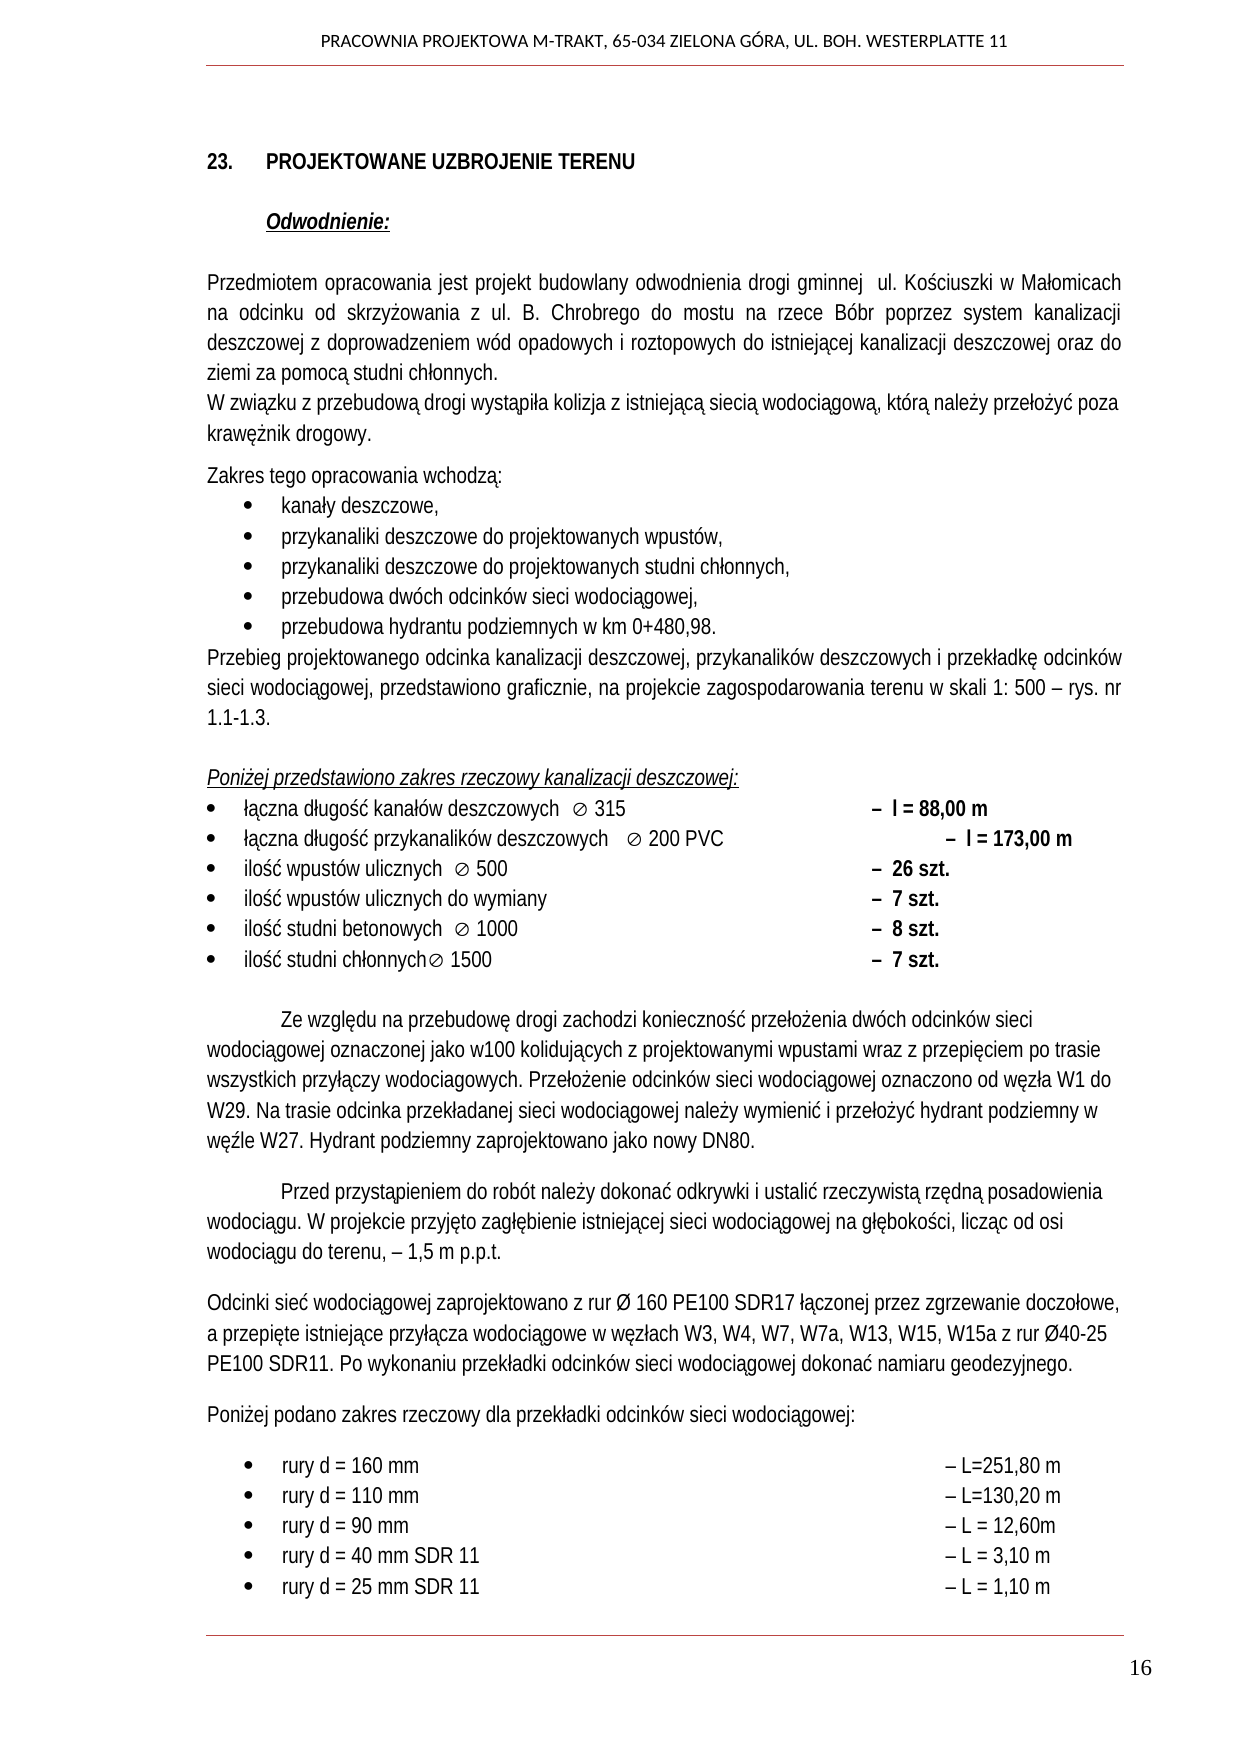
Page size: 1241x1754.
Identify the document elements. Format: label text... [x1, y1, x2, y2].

text Odwodnienie: [207, 208, 1122, 234]
text Przebieg projektowanego odcinka kanalizacji deszczowej, przykanalików deszczowych i przekładkę odcinków sieci wodociągowej, przedstawiono graficznie, na projekcie zagospodarowania terenu w skali 1: 500 – rys. nr 1.1-1.3. [207, 643, 1122, 730]
text Zakres tego opracowania wchodzą: [207, 462, 1122, 489]
list przebudowa hydrantu podziemnych w km 0+480,98. [244, 613, 1122, 640]
text Ze względu na przebudowę drogi zachodzi konieczność przełożenia dwóch odcinków sieci wodociągowej oznaczonej jako w100 kolidujących z projektowanymi wpustami wraz z przepięciem po trasie wszystkich przyłączy wodociagowych. Przełożenie odcinków sieci wodociągowej oznaczono od węzła W1 do W29. Na trasie odcinka przekładanej sieci wodociągowej należy wymienić i przełożyć hydrant podziemny w węźle W27. Hydrant podziemny zaprojektowano jako nowy DN80. [207, 1006, 1122, 1153]
list przykanaliki deszczowe do projektowanych wpustów, [244, 523, 1122, 549]
list rury d = 110 mm – L=130,20 m [244, 1482, 1122, 1508]
list ilość studni betonowych 1000 – 8 szt. [207, 915, 1122, 942]
text Przed przystąpieniem do robót należy dokonać odkrywki i ustalić rzeczywistą rzędną posadowienia wodociągu. W projekcie przyjęto zagłębienie istniejącej sieci wodociągowej na głębokości, licząc od osi wodociągu do terenu, – 1,5 m p.p.t. [207, 1178, 1122, 1265]
list rury d = 25 mm SDR 11 – L = 1,10 m [244, 1573, 1122, 1599]
list łączna długość kanałów deszczowych 315 – l = 88,00 m [207, 794, 1122, 821]
list rury d = 160 mm – L=251,80 m [244, 1452, 1122, 1478]
text Poniżej przedstawiono zakres rzeczowy kanalizacji deszczowej: [207, 764, 1122, 791]
list ilość wpustów ulicznych do wymiany – 7 szt. [207, 885, 1122, 912]
text Przedmiotem opracowania jest projekt budowlany odwodnienia drogi gminnej ul. Kościuszki w Małomicach na odcinku od skrzyżowania z ul. B. Chrobrego do mostu na rzece Bóbr poprzez system kanalizacji deszczowej z doprowadzeniem wód opadowych i roztopowych do istniejącej kanalizacji deszczowej oraz do ziemi za pomocą studni chłonnych. [207, 268, 1122, 386]
text Odcinki sieć wodociągowej zaprojektowano z rur Ø 160 PE100 SDR17 łączonej przez zgrzewanie doczołowe, a przepięte istniejące przyłącza wodociągowe w węzłach W3, W4, W7, W7a, W13, W15, W15a z rur Ø40-25 PE100 SDR11. Po wykonaniu przekładki odcinków sieci wodociągowej dokonać namiaru geodezyjnego. [207, 1289, 1122, 1376]
list rury d = 40 mm SDR 11 – L = 3,10 m [244, 1542, 1122, 1569]
text W związku z przebudową drogi wystąpiła kolizja z istniejącą siecią wodociągową, którą należy przełożyć poza krawężnik drogowy. [207, 389, 1122, 446]
text Poniżej podano zakres rzeczowy dla przekładki odcinków sieci wodociągowej: [207, 1401, 1122, 1427]
list przebudowa dwóch odcinków sieci wodociągowej, [244, 583, 1122, 609]
list ilość wpustów ulicznych 500 – 26 szt. [207, 855, 1122, 881]
list przykanaliki deszczowe do projektowanych studni chłonnych, [244, 553, 1122, 579]
list rury d = 90 mm – L = 12,60m [244, 1512, 1122, 1539]
list kanały deszczowe, [244, 492, 1122, 519]
list łączna długość przykanalików deszczowych 200 PVC – l = 173,00 m [207, 825, 1122, 851]
list PROJEKTOWANE UZBROJENIE TERENU [207, 148, 1122, 174]
list ilość studni chłonnych 1500 – 7 szt. [207, 946, 1122, 972]
